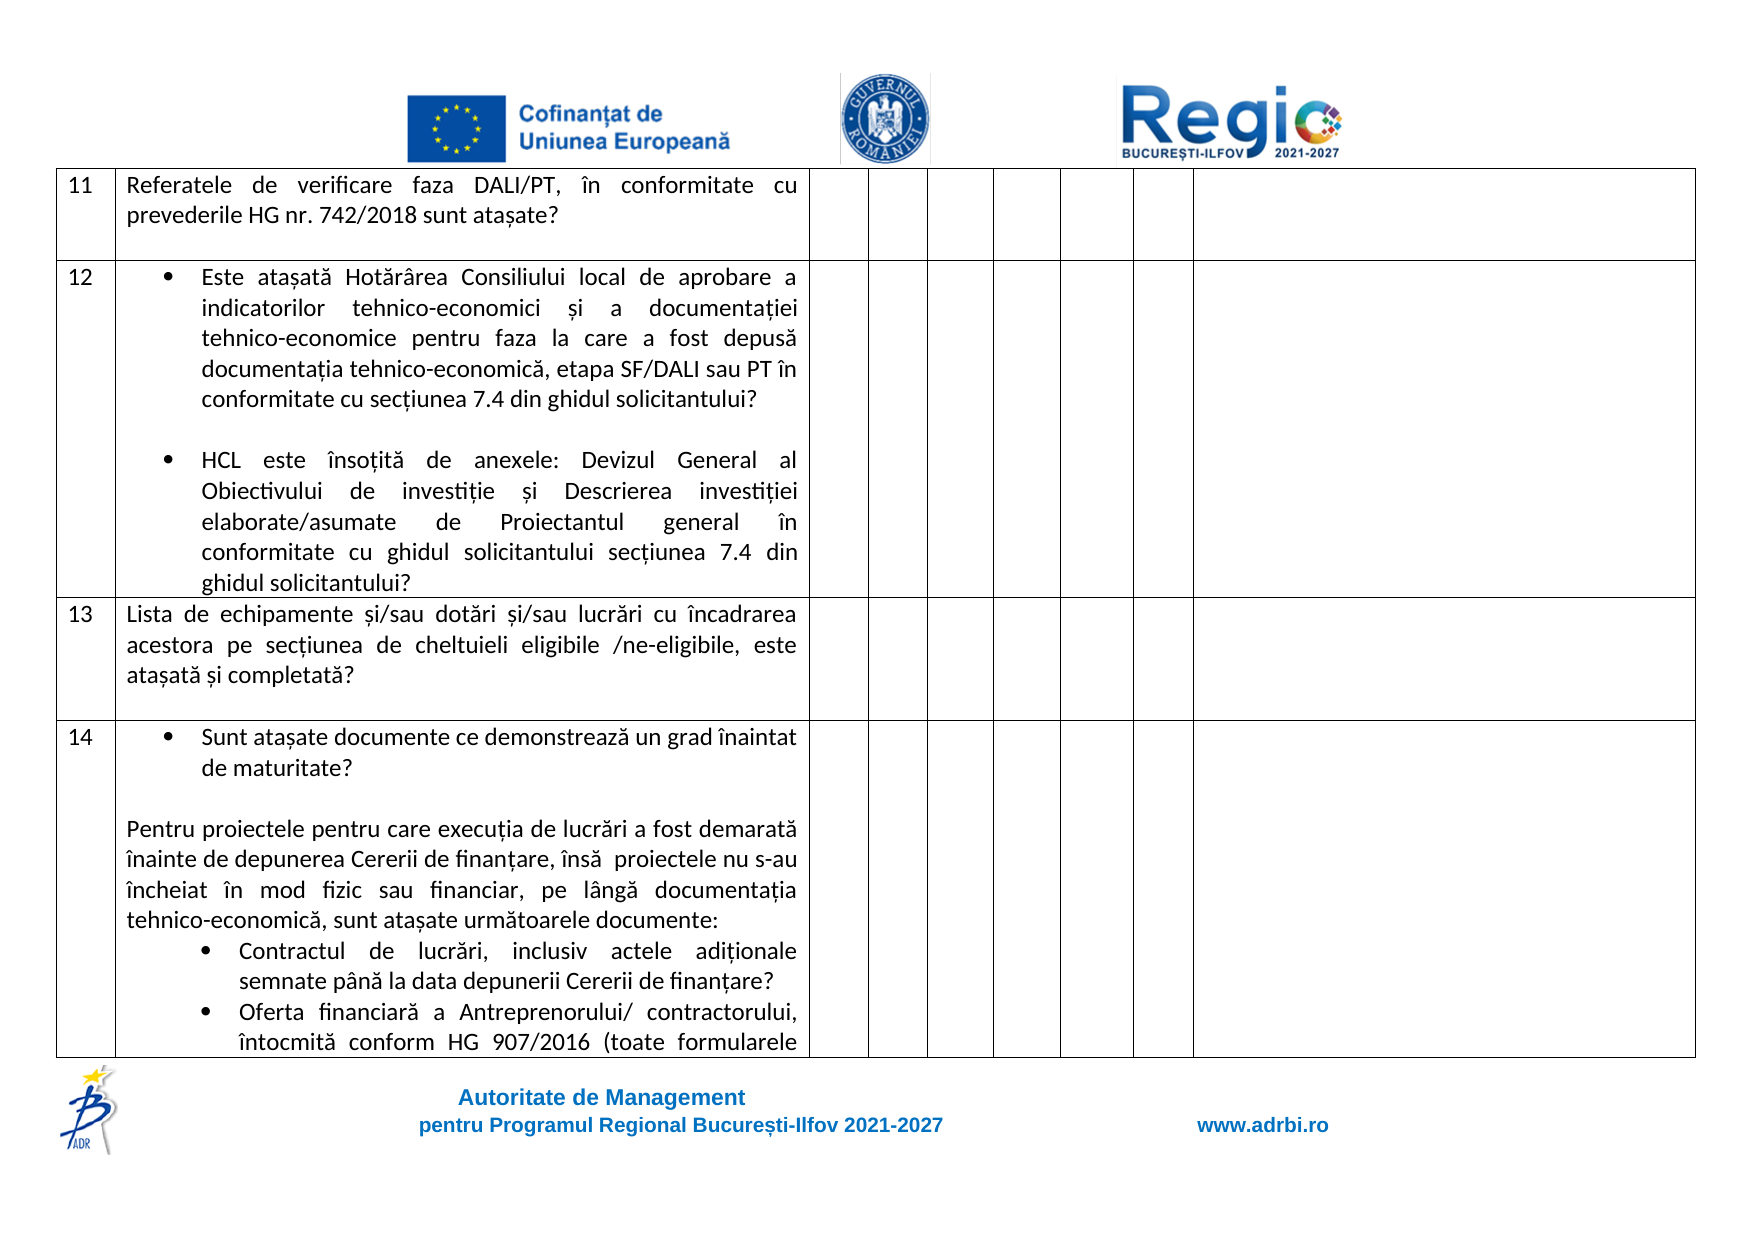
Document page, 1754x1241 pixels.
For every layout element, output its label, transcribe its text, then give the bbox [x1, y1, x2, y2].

table_cell [1061, 721, 1133, 1057]
picture [60, 1065, 119, 1155]
table_cell [810, 261, 868, 597]
table_cell [869, 169, 927, 260]
picture [403, 73, 1345, 168]
table_cell Este atașată Hotărârea Consiliului local de aprobare a indicatorilor tehnico-economici și a documentaţiei tehnico-economice pentru faza la care a fost depusă documentația tehnico-economică, etapa SF/DALI sau PT în conformitate cu secțiunea 7.4 din ghidul solicitantului? HCL este însoțită de anexele: Devizul General al Obiectivului de investiţie şi Descrierea investiţiei elaborate/asumate de Proiectantul general în conformitate cu ghidul solicitantului secțiunea 7.4 din ghidul solicitantului? [116, 261, 809, 597]
table_cell [1134, 169, 1193, 260]
table_cell [1194, 261, 1695, 597]
table_cell [1061, 169, 1133, 260]
table_cell Lista de echipamente și/sau dotări și/sau lucrări cu încadrarea acestora pe secțiunea de cheltuieli eligibile /ne-eligibile, este atașată și completată? [116, 598, 809, 720]
table_cell [1194, 169, 1695, 260]
table_cell [1194, 721, 1695, 1057]
table_cell [994, 721, 1060, 1057]
table_cell [928, 261, 993, 597]
table_cell [994, 261, 1060, 597]
table_cell [994, 169, 1060, 260]
table_cell [810, 169, 868, 260]
table_cell [810, 598, 868, 720]
table_cell Referatele de verificare faza DALI/PT, în conformitate cu prevederile HG nr. 742/2018 sunt atașate? [116, 169, 809, 260]
table_cell [1061, 598, 1133, 720]
table_cell [994, 598, 1060, 720]
table_cell [928, 169, 993, 260]
table_cell [869, 721, 927, 1057]
table_cell 13 [57, 598, 115, 720]
table_cell [1061, 261, 1133, 597]
table_cell [1134, 721, 1193, 1057]
table_cell [869, 598, 927, 720]
table_cell [1194, 598, 1695, 720]
table_cell [810, 721, 868, 1057]
table_cell 12 [57, 261, 115, 597]
table_cell [1134, 598, 1193, 720]
table_cell [928, 598, 993, 720]
table_cell [869, 261, 927, 597]
table_cell 14 [57, 721, 115, 1057]
table_cell 11 [57, 169, 115, 260]
table_cell [928, 721, 993, 1057]
table_cell [1134, 261, 1193, 597]
